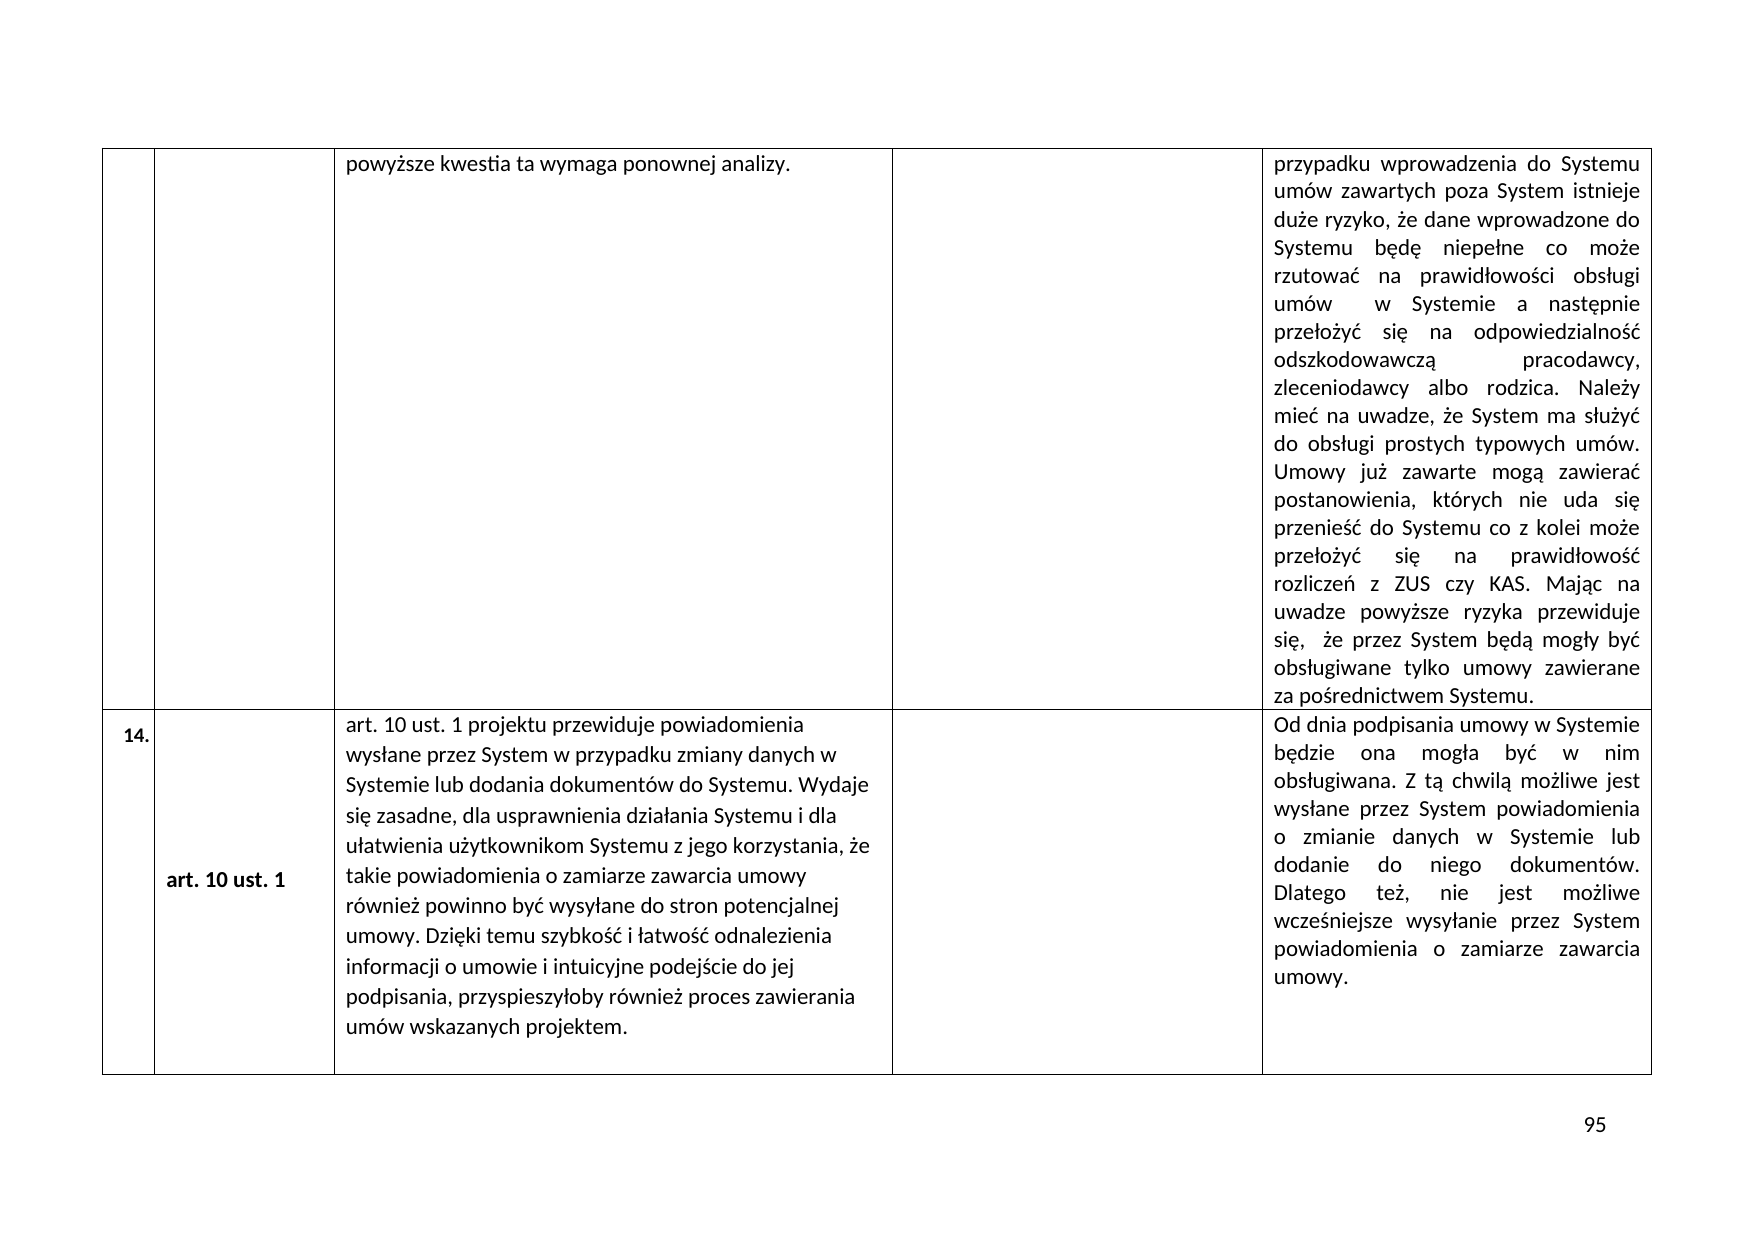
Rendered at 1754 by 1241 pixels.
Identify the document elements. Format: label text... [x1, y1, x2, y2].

table_cell [893, 149, 1262, 709]
table_cell [103, 149, 154, 709]
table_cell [335, 149, 892, 709]
table_cell art. 10 ust. 1 projektu przewiduje powiadomienia wysłane przez System w przypadku zmiany danych w Systemie lub dodania dokumentów do Systemu. Wydaje się zasadne, dla usprawnienia działania Systemu i dla ułatwienia użytkownikom Systemu z jego korzystania, że takie powiadomienia o zamiarze zawarcia umowy również powinno być wysyłane do stron potencjalnej umowy. Dzięki temu szybkość i łatwość odnalezienia informacji o umowie i intuicyjne podejście do jej podpisania, przyspieszyłoby również proces zawierania umów wskazanych projektem. [335, 710, 892, 1074]
table_cell [893, 710, 1262, 1074]
table_cell [103, 710, 154, 1074]
table_cell art. 10 ust. 1 [155, 710, 334, 1074]
table_cell Od dnia podpisania umowy w Systemie będzie ona mogła być w nim obsługiwana. Z tą chwilą możliwe jest wysłane przez System powiadomienia o zmianie danych w Systemie lub dodanie do niego dokumentów. Dlatego też, nie jest możliwe wcześniejsze wysyłanie przez System powiadomienia o zamiarze zawarcia umowy. [1263, 710, 1651, 1074]
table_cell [1263, 149, 1651, 709]
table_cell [155, 149, 334, 709]
